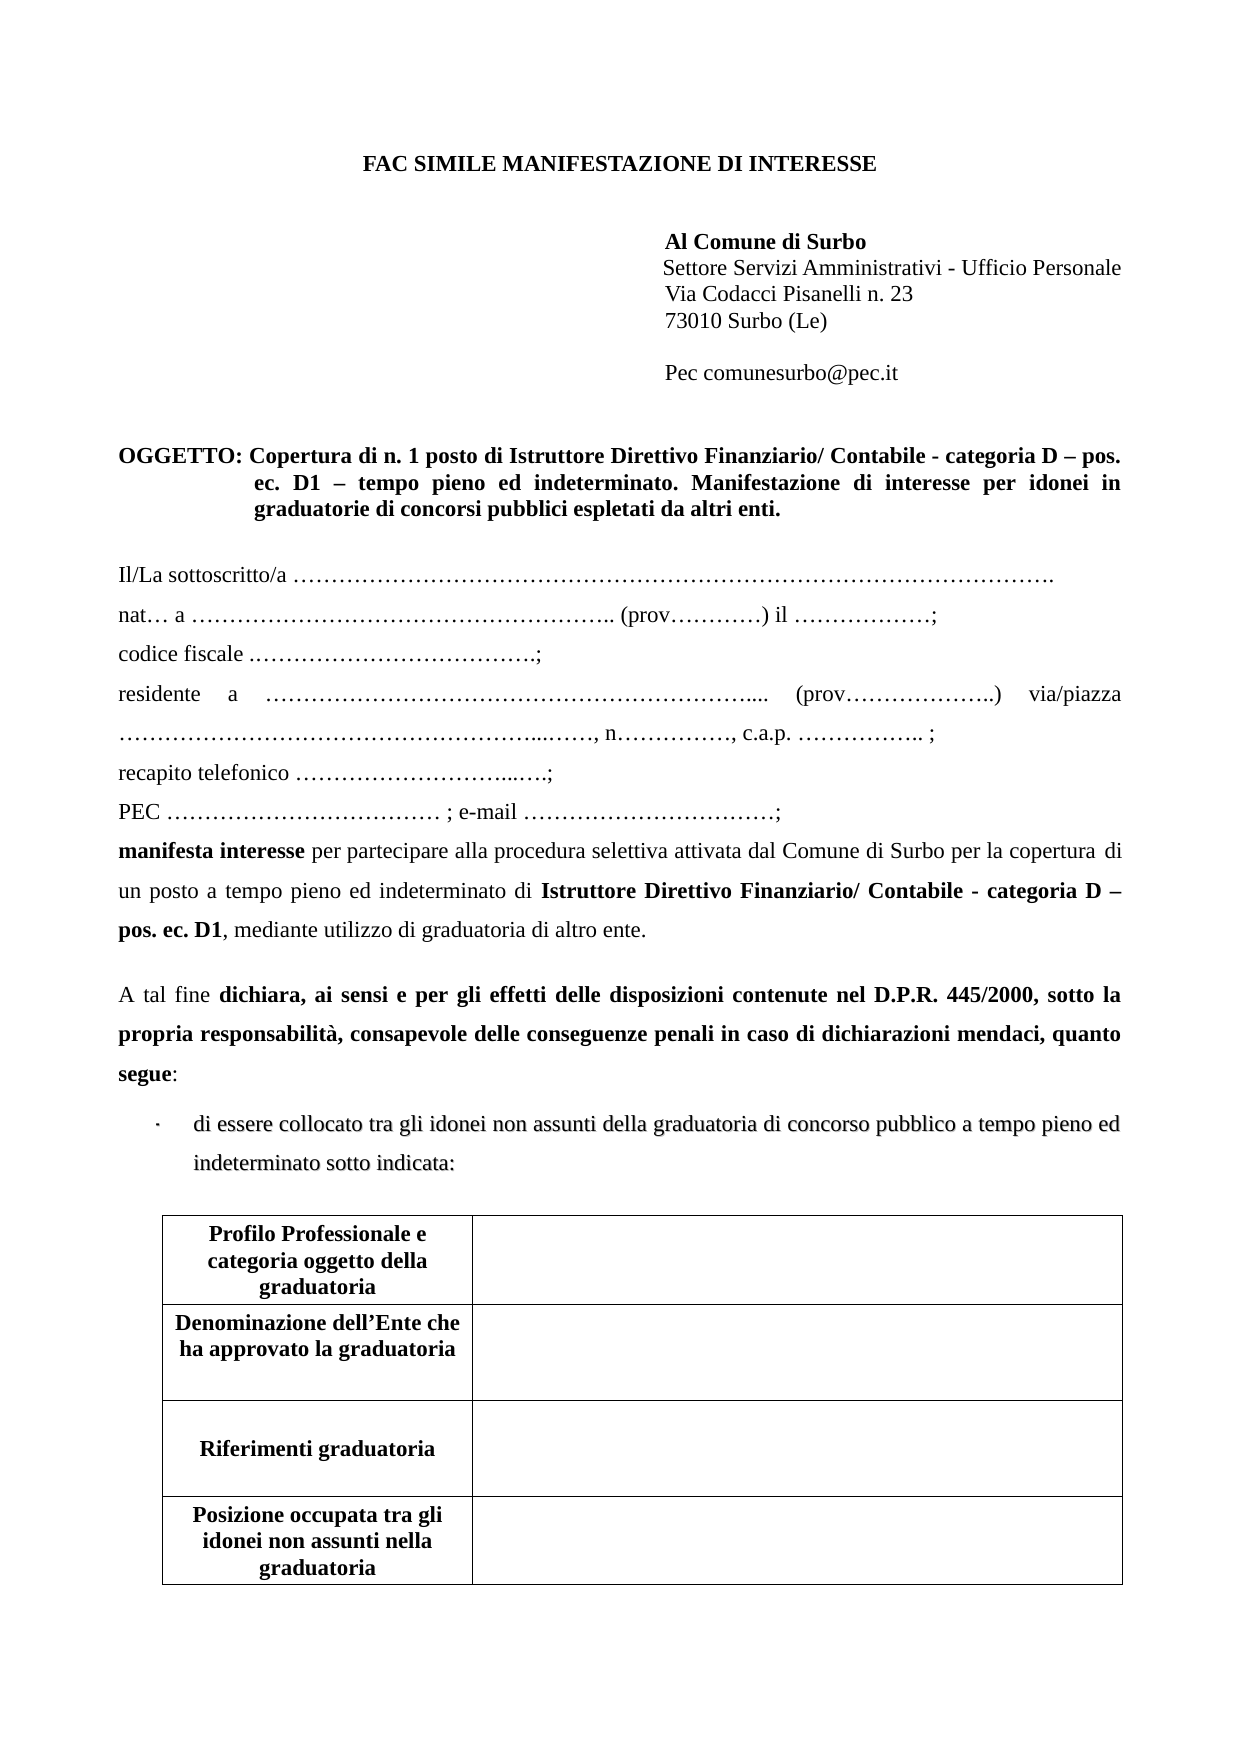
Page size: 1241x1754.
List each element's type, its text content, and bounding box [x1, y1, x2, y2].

text FAC SIMILE MANIFESTAZIONE DI INTERESSE [118, 150, 1122, 176]
text 73010 Surbo (Le) [118, 307, 1122, 333]
table_header Profilo Professionale e categoria oggetto della graduatoria [163, 1216, 472, 1304]
text recapito telefonico ………………………...….; [118, 758, 1122, 785]
text residente a ……………………………………………………….... (prov………………..) via/piazza ………………………………………………...……, n……………, c.a.p. …………….. ; [118, 679, 1122, 745]
table_cell [473, 1401, 1122, 1496]
subtitle Al Comune di Surbo [118, 228, 1122, 254]
text OGGETTO: Copertura di n. 1 posto di Istruttore Direttivo Finanziario/ Contabile - categoria D – pos. ec. D1 – tempo pieno ed indeterminato. Manifestazione di interesse per idonei in graduatorie di concorsi pubblici espletati da altri enti. [118, 443, 1122, 522]
text codice fiscale .……………………………….; [118, 640, 1122, 666]
text PEC ……………………………… ; e-mail ……………………………; [118, 798, 1122, 824]
text Via Codacci Pisanelli n. 23 [118, 280, 1122, 307]
text manifesta interesse per partecipare alla procedura selettiva attivata dal Comune di Surbo per la copertura di un posto a tempo pieno ed indeterminato di Istruttore Direttivo Finanziario/ Contabile - categoria D – pos. ec. D1, mediante utilizzo di graduatoria di altro ente. [118, 837, 1122, 943]
text Settore Servizi Amministrativi - Ufficio Personale [118, 254, 1122, 280]
text A tal fine dichiara, ai sensi e per gli effetti delle disposizioni contenute nel D.P.R. 445/2000, sotto la propria responsabilità, consapevole delle conseguenze penali in caso di dichiarazioni mendaci, quanto segue: [118, 981, 1122, 1086]
text Pec comunesurbo@pec.it [118, 359, 1122, 386]
table_cell [473, 1497, 1122, 1584]
text Il/La sottoscritto/a ………………………………………………………………………………………. [118, 522, 1122, 587]
text nat… a ……………………………………………….. (prov…………) il ………………; [118, 601, 1122, 627]
table_cell [473, 1305, 1122, 1400]
table_cell Posizione occupata tra gli idonei non assunti nella graduatoria [163, 1497, 472, 1584]
table_cell Riferimenti graduatoria [163, 1401, 472, 1496]
list di essere collocato tra gli idonei non assunti della graduatoria di concorso pubblico a tempo pieno ed indeterminato sotto indicata: [156, 1110, 1122, 1176]
table_cell Denominazione dell’Ente che ha approvato la graduatoria [163, 1305, 472, 1400]
table_header [473, 1216, 1122, 1304]
